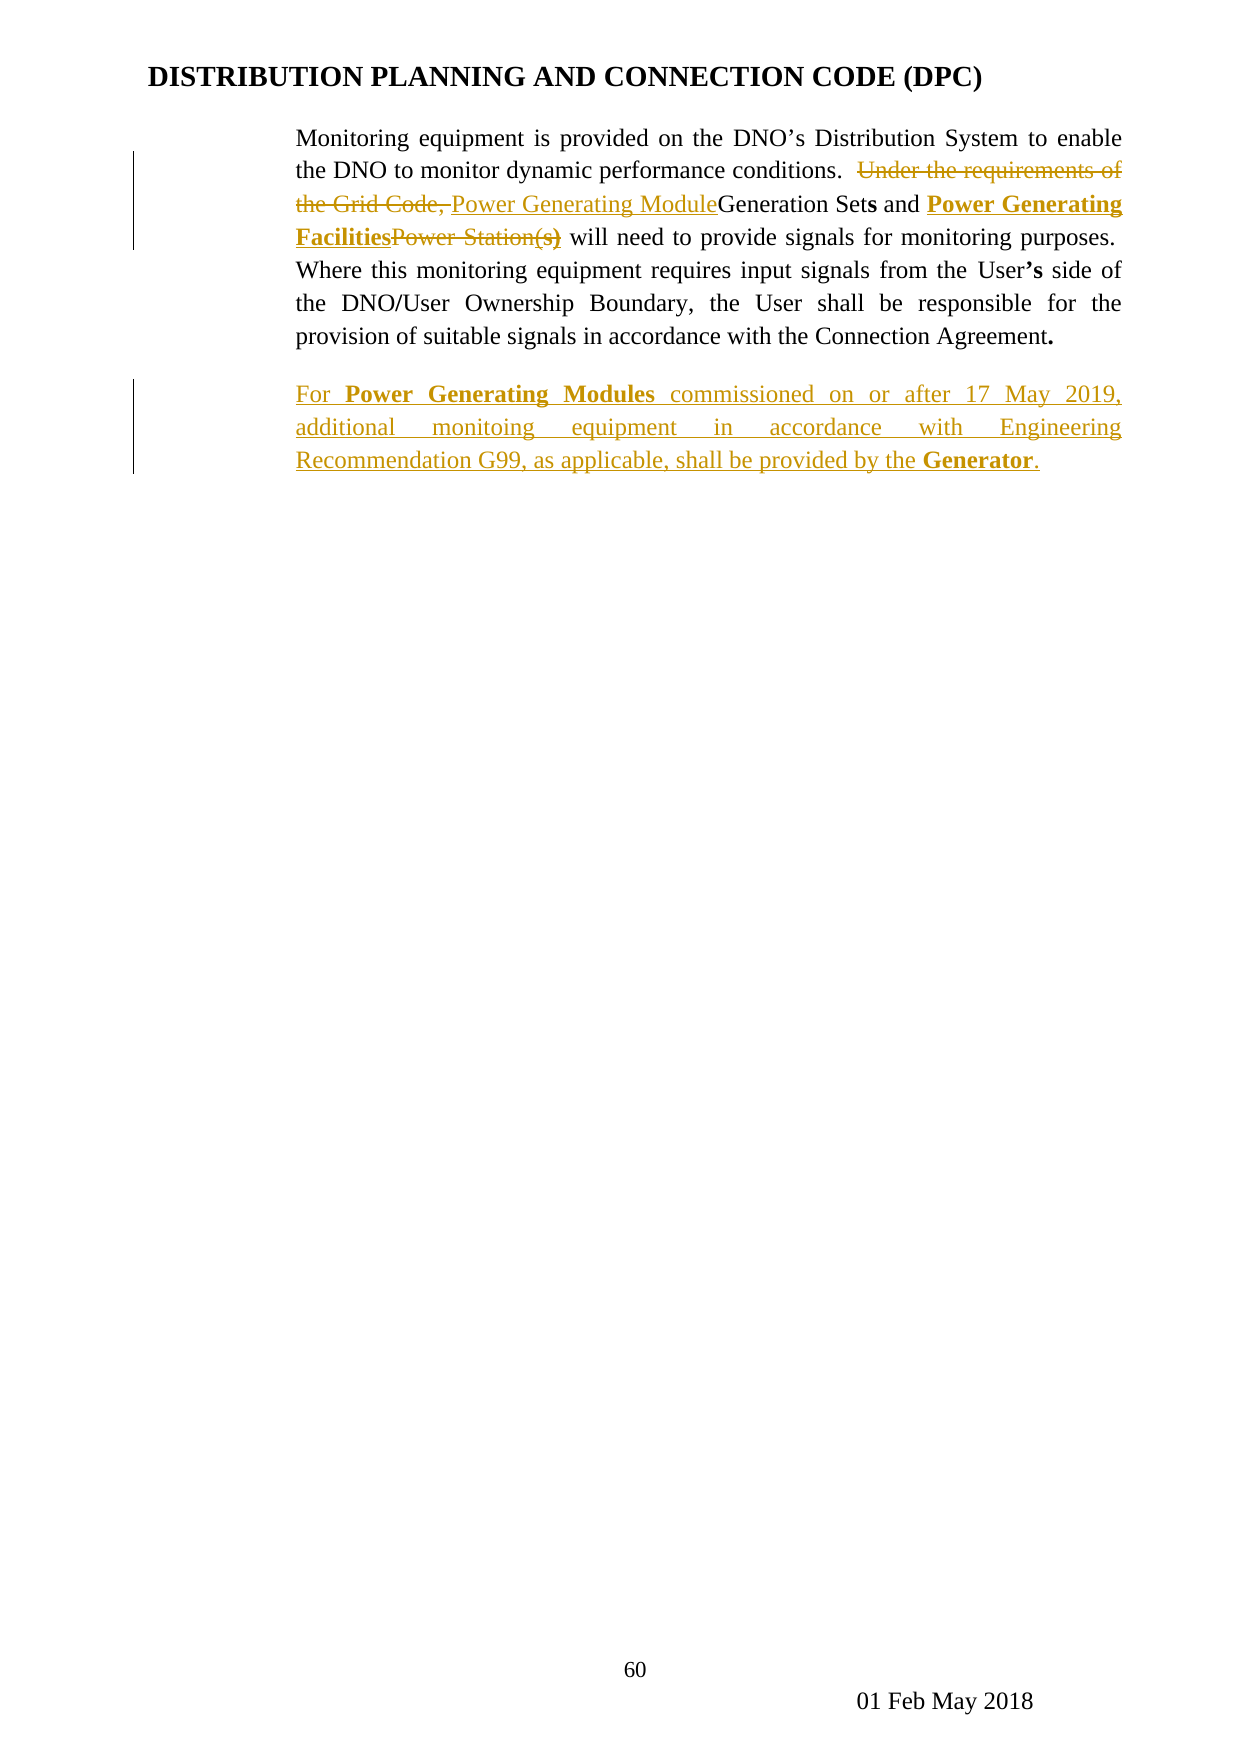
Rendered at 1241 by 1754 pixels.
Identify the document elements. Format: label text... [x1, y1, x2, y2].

text Monitoring equipment is provided on the DNO’s Distribution System to enable the DNO to monitor dynamic performance conditions. s and will need to provide signals for monitoring purposes. Where this monitoring equipment requires input signals from the User’s side of the DNO/User Ownership Boundary, the User shall be responsible for the provision of suitable signals in accordance with the Connection Agreement. [148, 123, 1122, 349]
